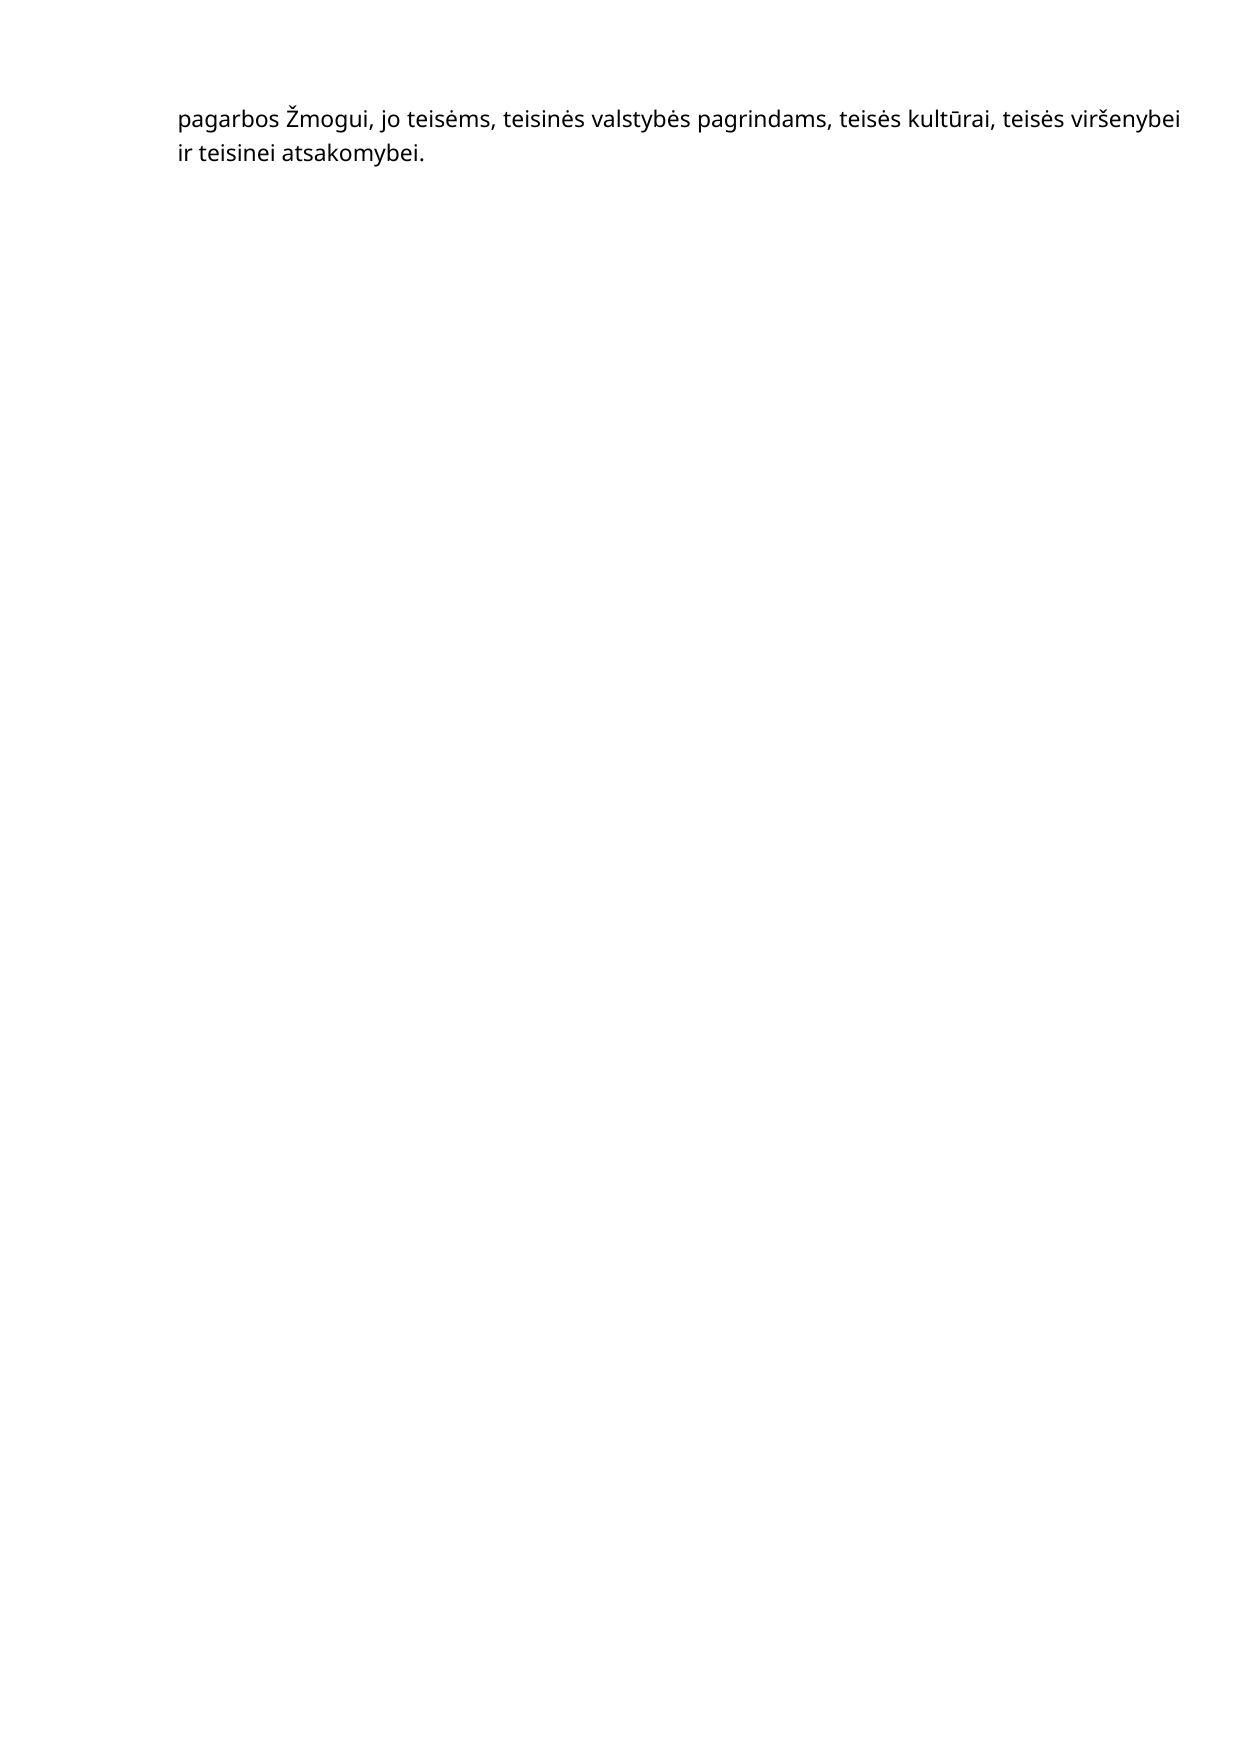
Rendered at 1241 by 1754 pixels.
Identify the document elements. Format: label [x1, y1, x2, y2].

text [177, 103, 1181, 168]
